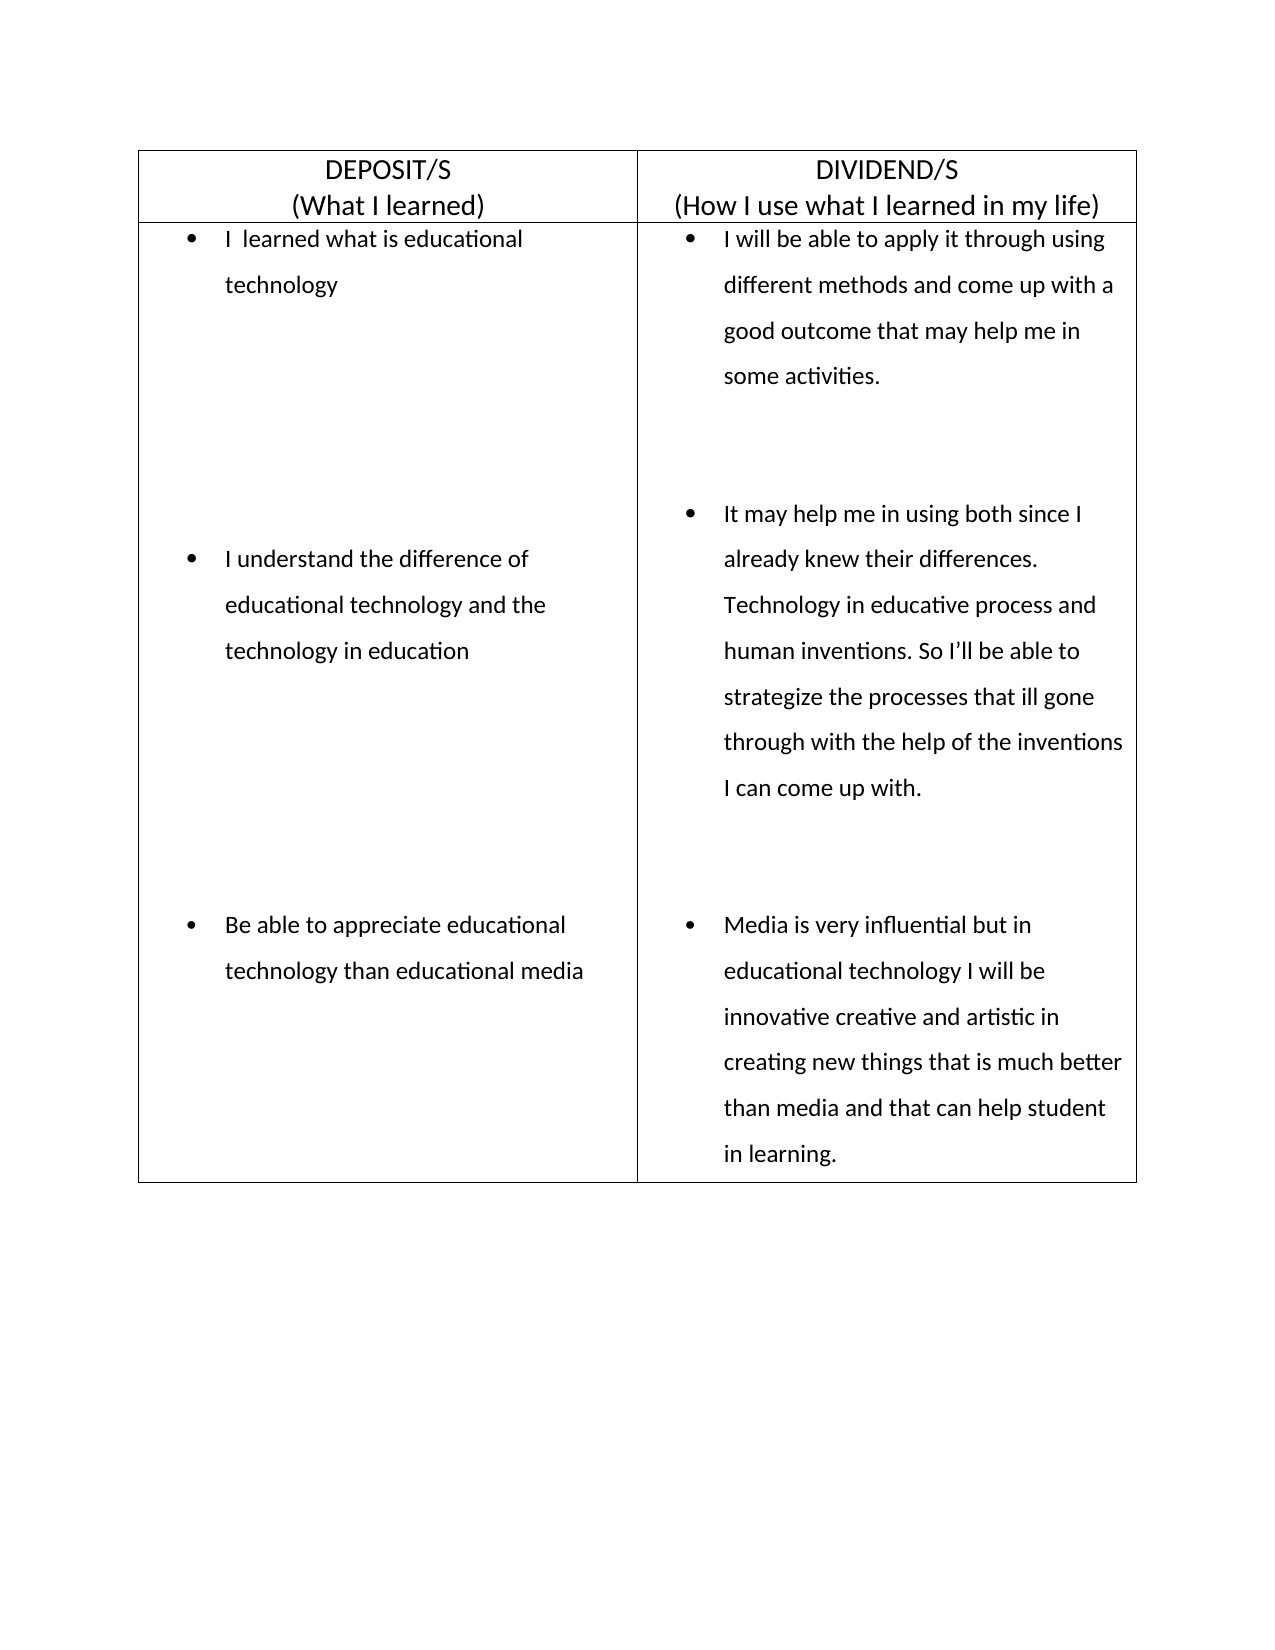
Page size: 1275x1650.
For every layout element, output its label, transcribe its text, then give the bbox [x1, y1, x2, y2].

table_header DEPOSIT/S (What I learned) [139, 151, 637, 222]
table_cell I will be able to apply it through using different methods and come up with a good outcome that may help me in some activities. It may help me in using both since I already knew their differences. Technology in educative process and human inventions. So I’ll be able to strategize the processes that ill gone through with the help of the inventions I can come up with. Media is very influential but in educational technology I will be innovative creative and artistic in creating new things that is much better than media and that can help student in learning. [638, 223, 1136, 1182]
table_header DIVIDEND/S (How I use what I learned in my life) [638, 151, 1136, 222]
table_cell I learned what is educational technology I understand the difference of educational technology and the technology in education Be able to appreciate educational technology than educational media [139, 223, 637, 1182]
